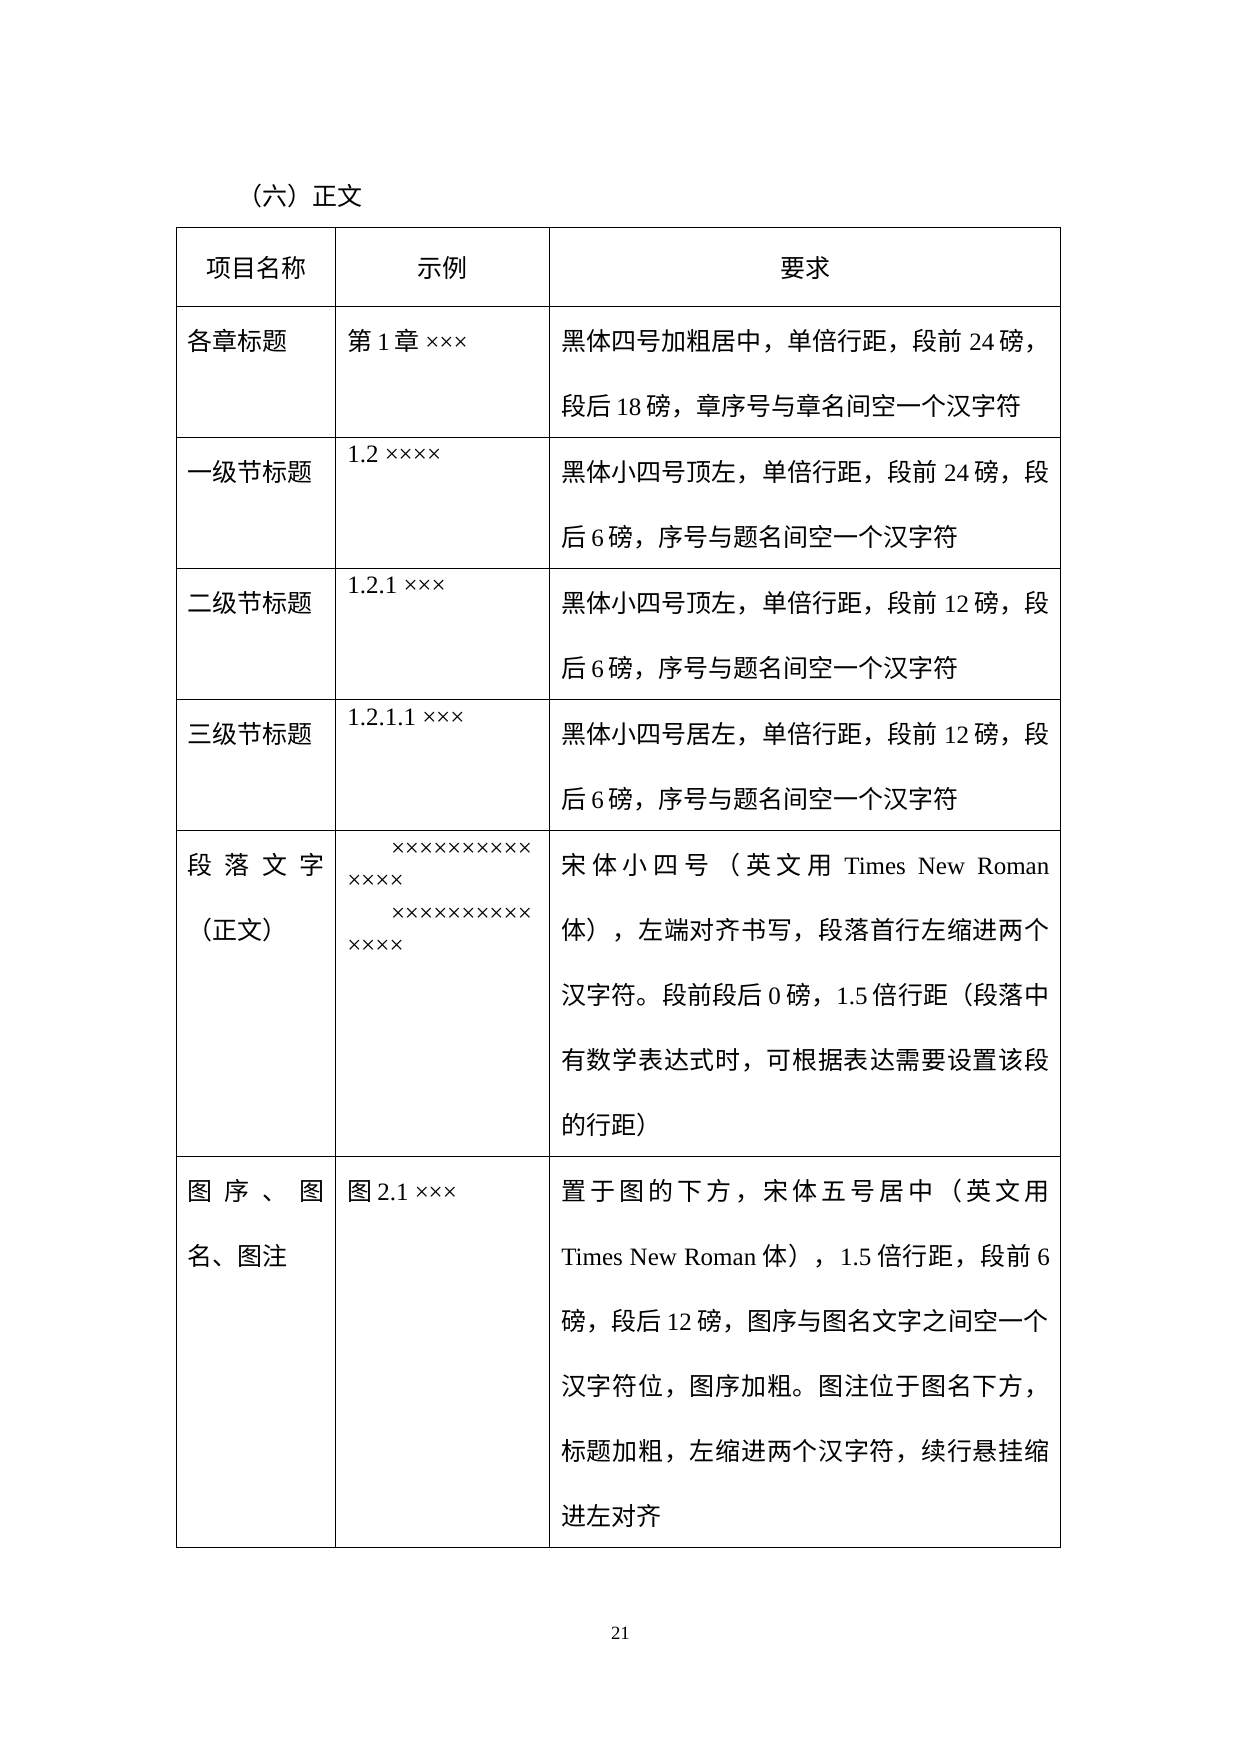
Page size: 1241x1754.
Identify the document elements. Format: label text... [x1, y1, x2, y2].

table_cell 各章标题 [177, 307, 335, 437]
table_cell 1.2 ×××× [336, 438, 549, 568]
text （六）正文 [187, 162, 1053, 227]
table_header 要求 [550, 228, 1060, 306]
table_header 项目名称 [177, 228, 335, 306]
table_cell 置于图的下方，宋体五号居中（英文用Times New Roman体），1.5倍行距，段前6磅，段后12磅，图序与图名文字之间空一个汉字符位，图序加粗。图注位于图名下方，标题加粗，左缩进两个汉字符，续行悬挂缩进左对齐 [550, 1157, 1060, 1547]
table_cell 段落文字（正文） [177, 831, 335, 1156]
table_cell 1.2.1.1 ××× [336, 700, 549, 830]
table_cell ×××××××××××××× ×××××××××××××× [336, 831, 549, 1156]
table_cell 1.2.1 ××× [336, 569, 549, 699]
table_cell 黑体小四号居左，单倍行距，段前12磅，段后6磅，序号与题名间空一个汉字符 [550, 700, 1060, 830]
table_cell 宋体小四号（英文用Times New Roman体），左端对齐书写，段落首行左缩进两个汉字符。段前段后0磅，1.5倍行距（段落中有数学表达式时，可根据表达需要设置该段的行距） [550, 831, 1060, 1156]
table_cell 图2.1 ××× [336, 1157, 549, 1547]
table_cell 黑体小四号顶左，单倍行距，段前24磅，段后6磅，序号与题名间空一个汉字符 [550, 438, 1060, 568]
table_cell 黑体小四号顶左，单倍行距，段前12磅，段后6磅，序号与题名间空一个汉字符 [550, 569, 1060, 699]
table_cell 二级节标题 [177, 569, 335, 699]
table_cell 黑体四号加粗居中，单倍行距，段前24磅，段后18磅，章序号与章名间空一个汉字符 [550, 307, 1060, 437]
table_cell 图序、图名、图注 [177, 1157, 335, 1547]
table_cell 一级节标题 [177, 438, 335, 568]
table_cell 第1章 ××× [336, 307, 549, 437]
table_header 示例 [336, 228, 549, 306]
table_cell 三级节标题 [177, 700, 335, 830]
